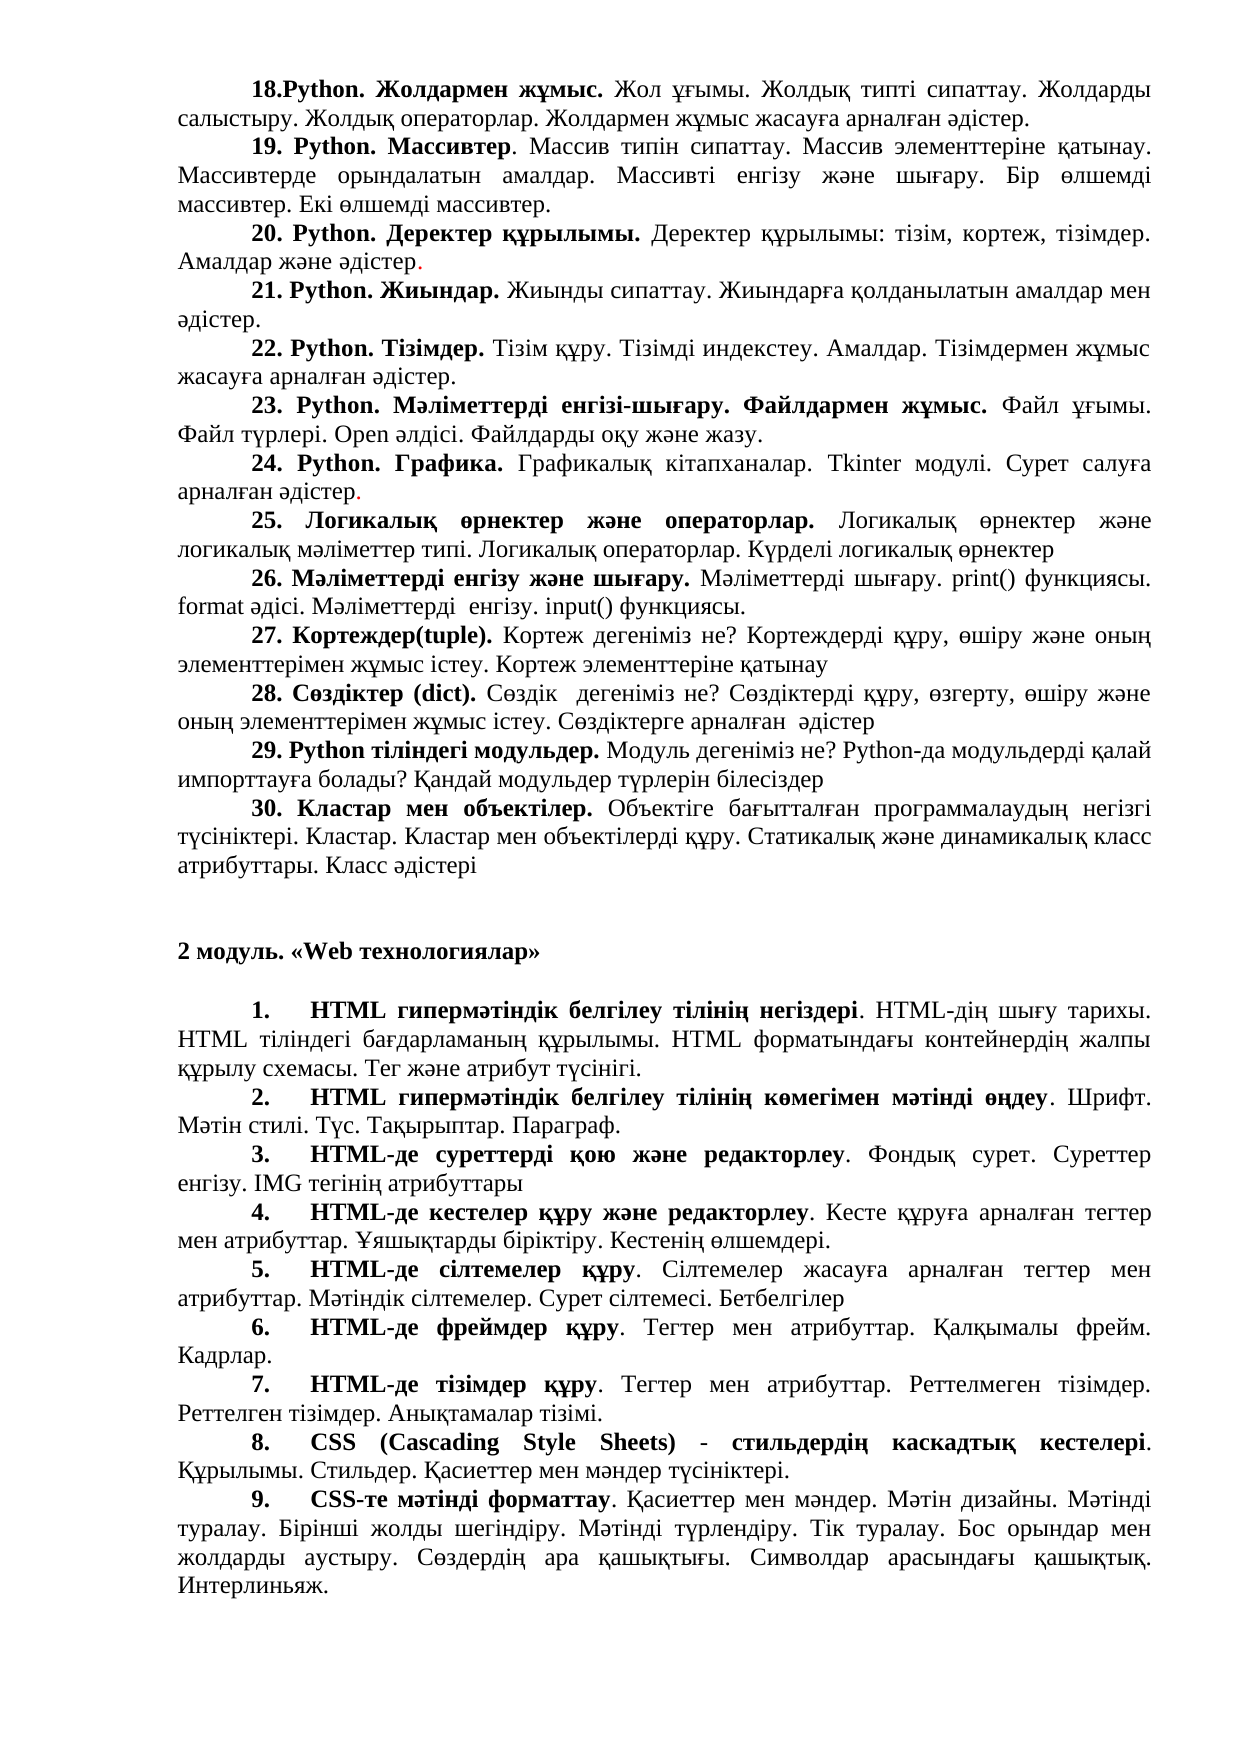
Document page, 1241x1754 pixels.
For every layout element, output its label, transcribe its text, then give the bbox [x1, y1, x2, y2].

list HTML-де кестелер құру және редакторлеу. Кесте құруға арналған тегтер мен атрибуттар. Ұяшықтарды біріктіру. Кестенің өлшемдері. [177, 1197, 1152, 1254]
list HTML гипермәтіндік белгілеу тілінің көмегімен мәтінді өңдеу. Шрифт. Мәтін стилі. Түс. Тақырыптар. Параграф. [177, 1082, 1152, 1139]
text 23. Python. Мәліметтерді енгізі-шығару. Файлдармен жұмыс. Файл ұғымы. Файл түрлері. Open әлдісі. Файлдарды оқу және жазу. [177, 390, 1152, 448]
text 19. Python. Массивтер. Массив типін сипаттау. Массив элементтеріне қатынау. Массивтерде орындалатын амалдар. Массивті енгізу және шығару. Бір өлшемді массивтер. Екі өлшемді массивтер. [177, 131, 1152, 218]
list CSS-те мәтінді форматтау. Қасиеттер мен мәндер. Мәтін дизайны. Мәтінді туралау. Бірінші жолды шегіндіру. Мәтінді түрлендіру. Тік туралау. Бос орындар мен жолдарды аустыру. Сөздердің ара қашықтығы. Символдар арасындағы қашықтық. Интерлиньяж. [177, 1484, 1152, 1599]
text 30. Кластар мен объектілер. Объектіге бағытталған программалаудың негізгі түсініктері. Кластар. Кластар мен объектілерді құру. Статикалық және динамикалық класс атрибуттары. Класс әдістері [177, 793, 1152, 879]
list HTML-де тізімдер құру. Тегтер мен атрибуттар. Реттелмеген тізімдер. Реттелген тізімдер. Анықтамалар тізімі. [177, 1369, 1152, 1427]
text 20. Python. Деректер құрылымы. Деректер құрылымы: тізім, кортеж, тізімдер. Амалдар және әдістер. [177, 218, 1152, 275]
text 2 модуль. «Web технологиялар» [177, 936, 1152, 965]
text 26. Мәліметтерді енгізу және шығару. Мәліметтерді шығару. print() функциясы. format әдісі. Мәліметтерді енгізу. input() функциясы. [177, 563, 1152, 620]
list HTML-де суреттерді қою және редакторлеу. Фондық сурет. Суреттер енгізу. IMG тегінің атрибуттары [177, 1139, 1152, 1197]
text 22. Python. Тізімдер. Тізім құру. Тізімді индекстеу. Амалдар. Тізімдермен жұмыс жасауға арналған әдістер. [177, 333, 1152, 390]
text 29. Python тіліндегі модульдер. Модуль дегеніміз не? Python-да модульдерді қалай импорттауға болады? Қандай модульдер түрлерін білесіздер [177, 735, 1152, 793]
list HTML гипермәтіндік белгілеу тілінің негіздері. HTML-дің шығу тарихы. HTML тіліндегі бағдарламаның құрылымы. HTML форматындағы контейнердің жалпы құрылу схемасы. Тег және атрибут түсінігі. [177, 996, 1152, 1082]
text 18.Python. Жолдармен жұмыс. Жол ұғымы. Жолдық типті сипаттау. Жолдарды салыстыру. Жолдық операторлар. Жолдармен жұмыс жасауға арналған әдістер. [177, 74, 1152, 131]
text 24. Python. Графика. Графикалық кітапханалар. Tkinter модулі. Сурет салуға арналған әдістер. [177, 448, 1152, 505]
list HTML-де сілтемелер құру. Сілтемелер жасауға арналған тегтер мен атрибуттар. Мәтіндік сілтемелер. Сурет сілтемесі. Бетбелгілер [177, 1254, 1152, 1312]
list HTML-де фреймдер құру. Тегтер мен атрибуттар. Қалқымалы фрейм. Кадрлар. [177, 1312, 1152, 1369]
text 27. Кортеждер(tuple). Кортеж дегеніміз не? Кортеждерді құру, өшіру және оның элементтерімен жұмыс істеу. Кортеж элементтеріне қатынау [177, 620, 1152, 678]
text 28. Сөздіктер (dict). Сөздік дегеніміз не? Сөздіктерді құру, өзгерту, өшіру және оның элементтерімен жұмыс істеу. Сөздіктерге арналған әдістер [177, 678, 1152, 735]
text 25. Логикалық өрнектер және операторлар. Логикалық өрнектер және логикалық мәліметтер типі. Логикалық операторлар. Күрделі логикалық өрнектер [177, 505, 1152, 563]
text 21. Python. Жиындар. Жиынды сипаттау. Жиындарға қолданылатын амалдар мен әдістер. [177, 275, 1152, 333]
list CSS (Cascading Style Sheets) - стильдердің каскадтық кестелері. Құрылымы. Стильдер. Қасиеттер мен мәндер түсініктері. [177, 1427, 1152, 1484]
